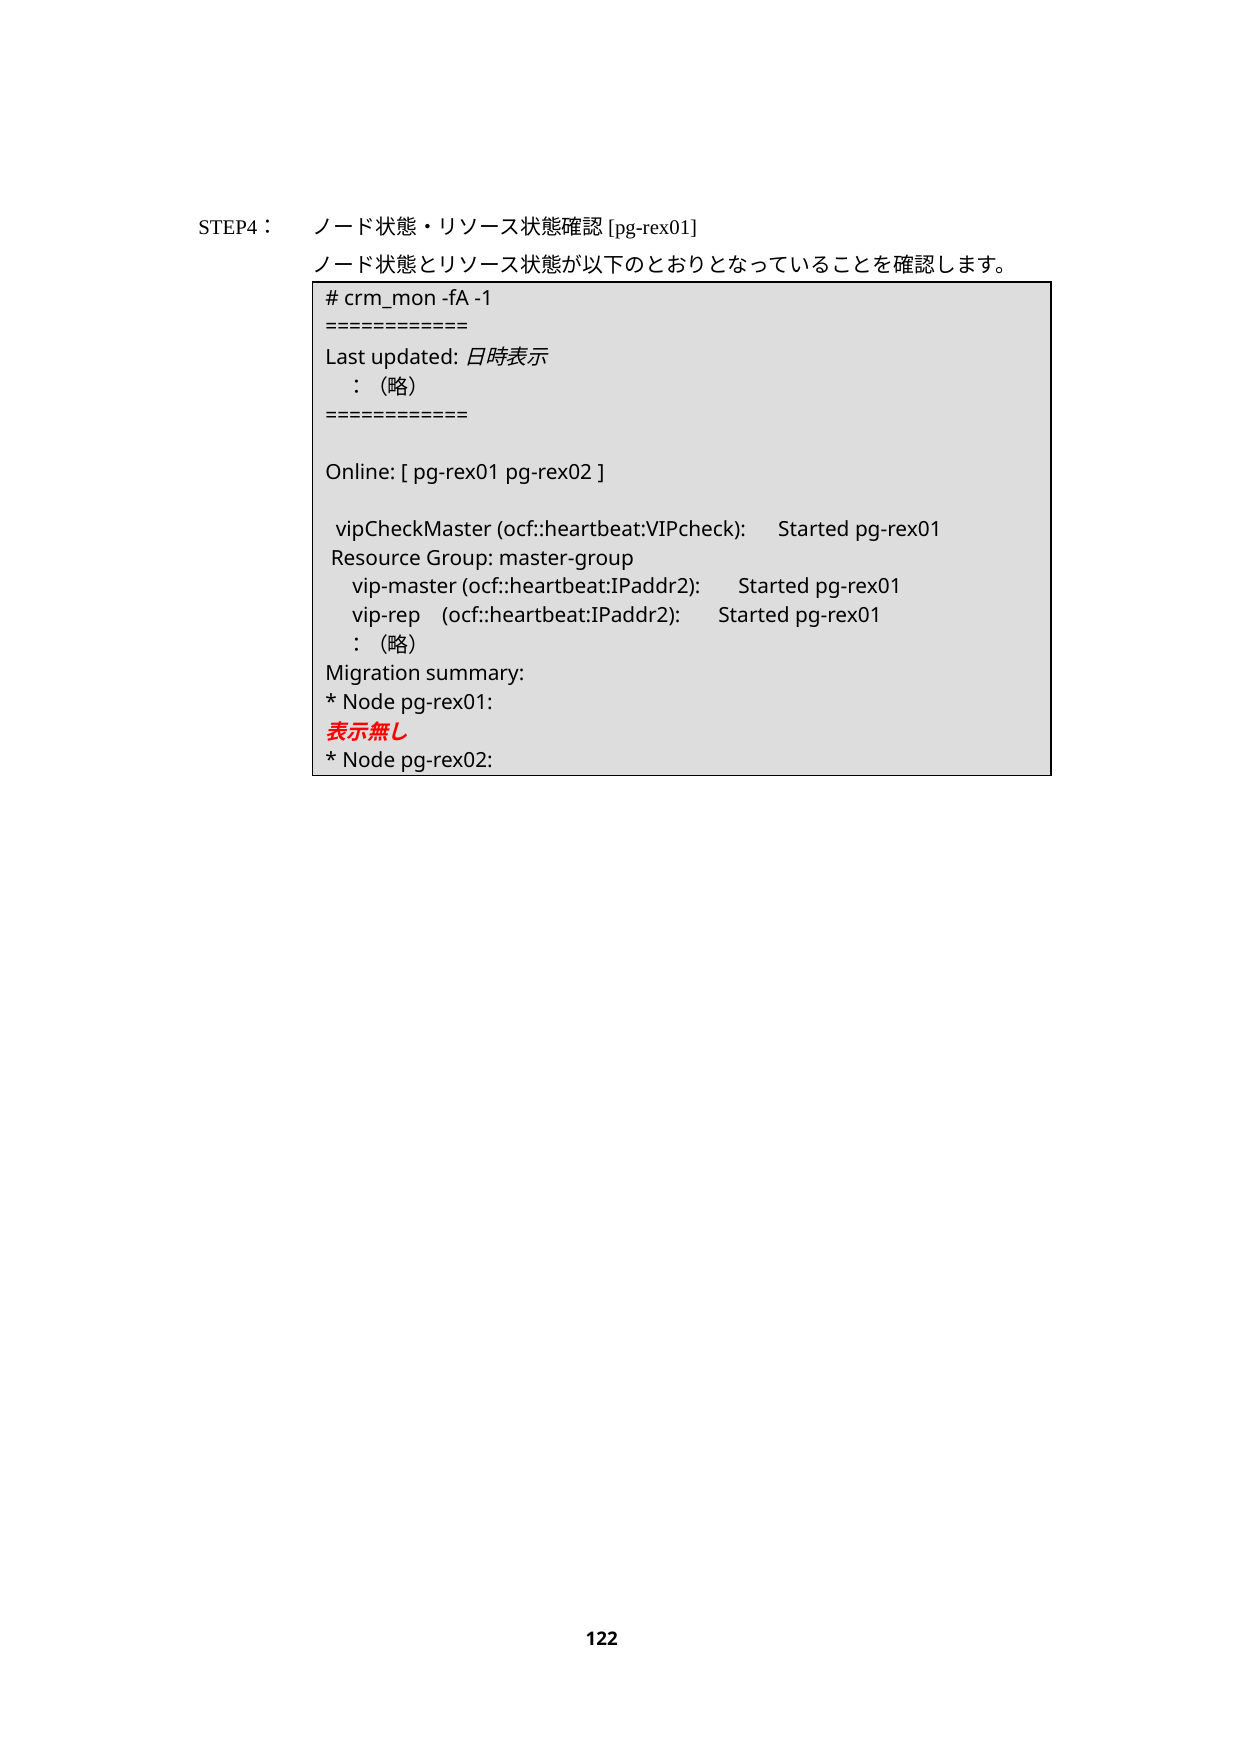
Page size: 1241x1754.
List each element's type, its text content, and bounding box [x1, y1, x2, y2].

text ノード状態とリソース状態が以下のとおりとなっていることを確認します。 [313, 244, 1054, 282]
text STEP4： ノード状態・リソース状態確認 [pg-rex01] [198, 207, 1054, 244]
